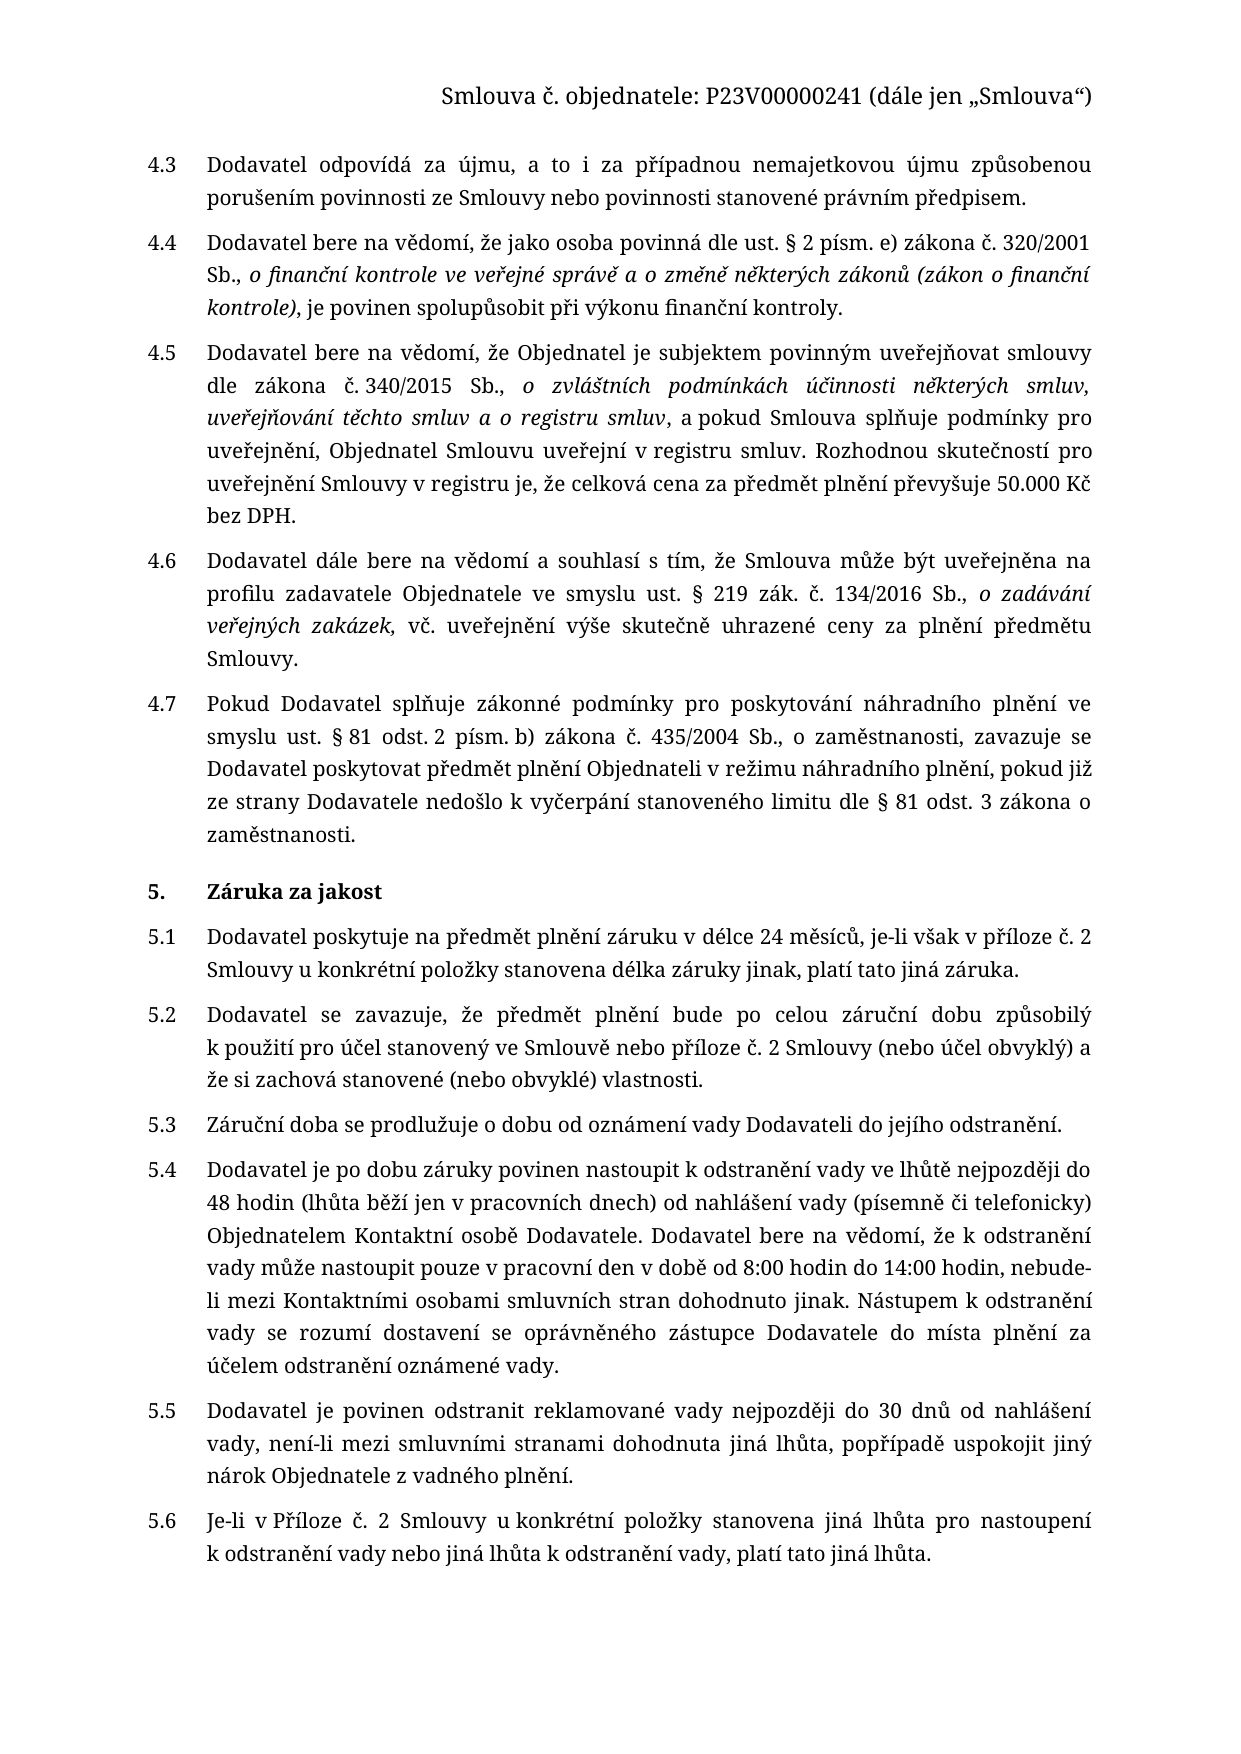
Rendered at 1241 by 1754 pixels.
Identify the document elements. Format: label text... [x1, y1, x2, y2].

list Pokud Dodavatel splňuje zákonné podmínky pro poskytování náhradního plnění ve smyslu ust. § 81 odst. 2 písm. b) zákona č. 435/2004 Sb., o zaměstnanosti, zavazuje se Dodavatel poskytovat předmět plnění Objednateli v režimu náhradního plnění, pokud již ze strany Dodavatele nedošlo k vyčerpání stanoveného limitu dle § 81 odst. 3 zákona o zaměstnanosti. [148, 689, 1093, 848]
list Dodavatel je po dobu záruky povinen nastoupit k odstranění vady ve lhůtě nejpozději do 48 hodin (lhůta běží jen v pracovních dnech) od nahlášení vady (písemně či telefonicky) Objednatelem Kontaktní osobě Dodavatele. Dodavatel bere na vědomí, že k odstranění vady může nastoupit pouze v pracovní den v době od 8:00 hodin do 14:00 hodin, nebude-li mezi Kontaktními osobami smluvních stran dohodnuto jinak. Nástupem k odstranění vady se rozumí dostavení se oprávněného zástupce Dodavatele do místa plnění za účelem odstranění oznámené vady. [148, 1156, 1093, 1379]
list Dodavatel bere na vědomí, že jako osoba povinná dle ust. § 2 písm. e) zákona č. 320/2001 Sb., o finanční kontrole ve veřejné správě a o změně některých zákonů (zákon o finanční kontrole), je povinen spolupůsobit při výkonu finanční kontroly. [148, 228, 1093, 322]
list Dodavatel se zavazuje, že předmět plnění bude po celou záruční dobu způsobilý k použití pro účel stanovený ve Smlouvě nebo příloze č. 2 Smlouvy (nebo účel obvyklý) a že si zachová stanovené (nebo obvyklé) vlastnosti. [148, 1000, 1093, 1094]
list Záruční doba se prodlužuje o dobu od oznámení vady Dodavateli do jejího odstranění. [148, 1110, 1093, 1139]
list Je-li v Příloze č. 2 Smlouvy u konkrétní položky stanovena jiná lhůta pro nastoupení k odstranění vady nebo jiná lhůta k odstranění vady, platí tato jiná lhůta. [148, 1507, 1093, 1568]
list Záruka za jakost [148, 877, 1093, 906]
list Dodavatel dále bere na vědomí a souhlasí s tím, že Smlouva může být uveřejněna na profilu zadavatele Objednatele ve smyslu ust. § 219 zák. č. 134/2016 Sb., o zadávání veřejných zakázek, vč. uveřejnění výše skutečně uhrazené ceny za plnění předmětu Smlouvy. [148, 546, 1093, 673]
list Dodavatel je povinen odstranit reklamované vady nejpozději do 30 dnů od nahlášení vady, není-li mezi smluvními stranami dohodnuta jiná lhůta, popřípadě uspokojit jiný nárok Objednatele z vadného plnění. [148, 1396, 1093, 1490]
list Dodavatel odpovídá za újmu, a to i za případnou nemajetkovou újmu způsobenou porušením povinnosti ze Smlouvy nebo povinnosti stanovené právním předpisem. [148, 150, 1093, 211]
list Dodavatel poskytuje na předmět plnění záruku v délce 24 měsíců, je-li však v příloze č. 2 Smlouvy u konkrétní položky stanovena délka záruky jinak, platí tato jiná záruka. [148, 922, 1093, 983]
list Dodavatel bere na vědomí, že Objednatel je subjektem povinným uveřejňovat smlouvy dle zákona č. 340/2015 Sb., o zvláštních podmínkách účinnosti některých smluv, uveřejňování těchto smluv a o registru smluv, a pokud Smlouva splňuje podmínky pro uveřejnění, Objednatel Smlouvu uveřejní v registru smluv. Rozhodnou skutečností pro uveřejnění Smlouvy v registru je, že celková cena za předmět plnění převyšuje 50.000 Kč bez DPH. [148, 338, 1093, 530]
